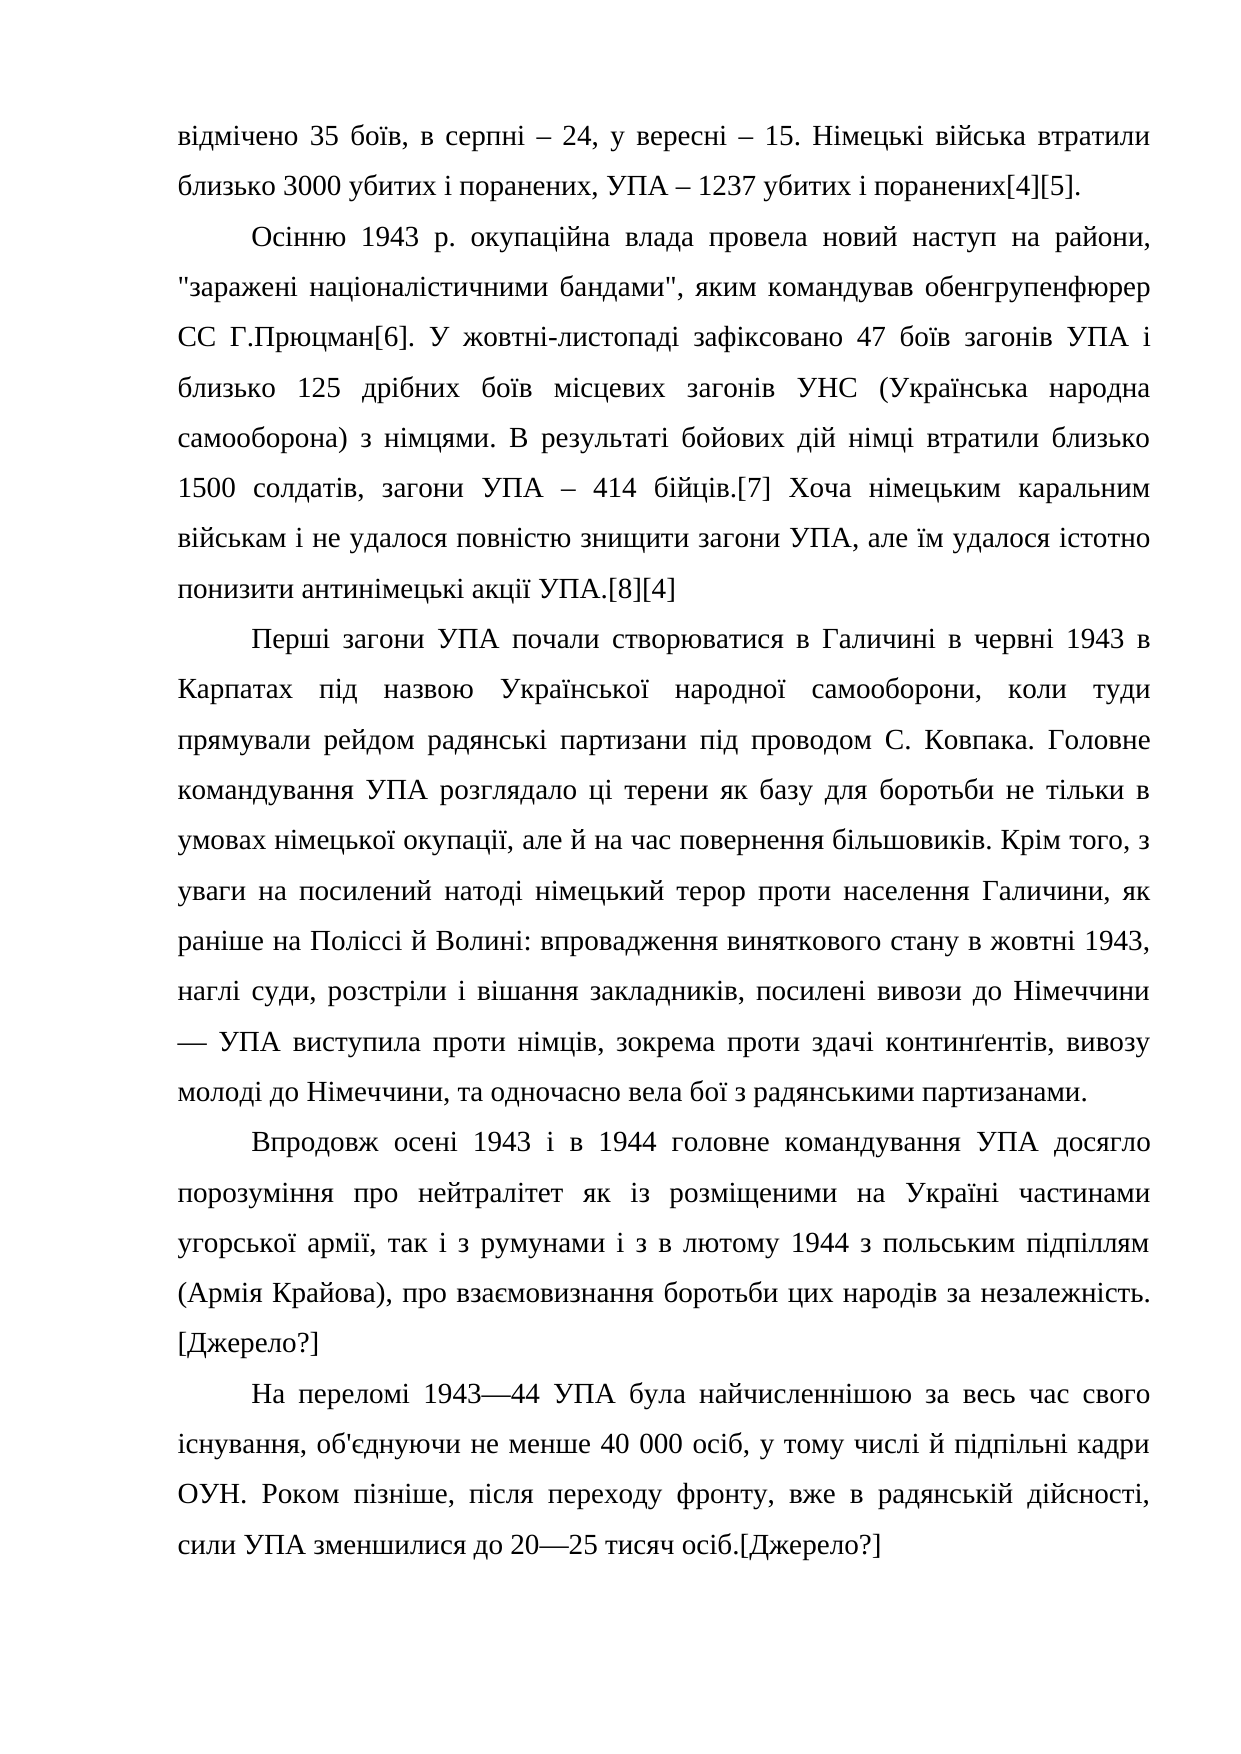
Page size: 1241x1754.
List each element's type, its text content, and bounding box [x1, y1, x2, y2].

text На переломі 1943—44 УПА була найчисленнішою за весь час свого існування, об'єднуючи не менше 40 000 осіб, у тому числі й підпільні кадри ОУН. Роком пізніше, після переходу фронту, вже в радянській дійсності, сили УПА зменшилися до 20—25 тисяч осіб.[Джерело?] [177, 1376, 1152, 1560]
text Перші загони УПА почали створюватися в Галичині в червні 1943 в Карпатах під назвою Української народної самооборони, коли туди прямували рейдом радянські партизани під проводом С. Ковпака. Головне командування УПА розглядало ці терени як базу для боротьби не тільки в умовах німецької окупації, але й на час повернення більшовиків. Крім того, з уваги на посилений натоді німецький терор проти населення Галичини, як раніше на Поліссі й Волині: впровадження виняткового стану в жовтні 1943, наглі суди, розстріли і вішання закладників, посилені вивози до Німеччини — УПА виступила проти німців, зокрема проти здачі континґентів, вивозу молоді до Німеччини, та одночасно вела бої з радянськими партизанами. [177, 621, 1152, 1108]
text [177, 118, 1152, 202]
text Впродовж осені 1943 і в 1944 головне командування УПА досягло порозуміння про нейтралітет як із розміщеними на Україні частинами угорської армії, так і з румунами і з в лютому 1944 з польським підпіллям (Армія Крайова), про взаємовизнання боротьби цих народів за незалежність.[Джерело?] [177, 1124, 1152, 1359]
text Осінню 1943 р. окупаційна влада провела новий наступ на райони, "заражені націоналістичними бандами", яким командував обенгрупенфюрер СС Г.Прюцман[6]. У жовтні-листопаді зафіксовано 47 боїв загонів УПА і близько 125 дрібних боїв місцевих загонів УНС (Українська народна самооборона) з німцями. В результаті бойових дій німці втратили близько 1500 солдатів, загони УПА – 414 бійців.[7] Хоча німецьким каральним військам і не удалося повністю знищити загони УПА, але їм удалося істотно понизити антинімецькі акції УПА.[8][4] [177, 219, 1152, 604]
